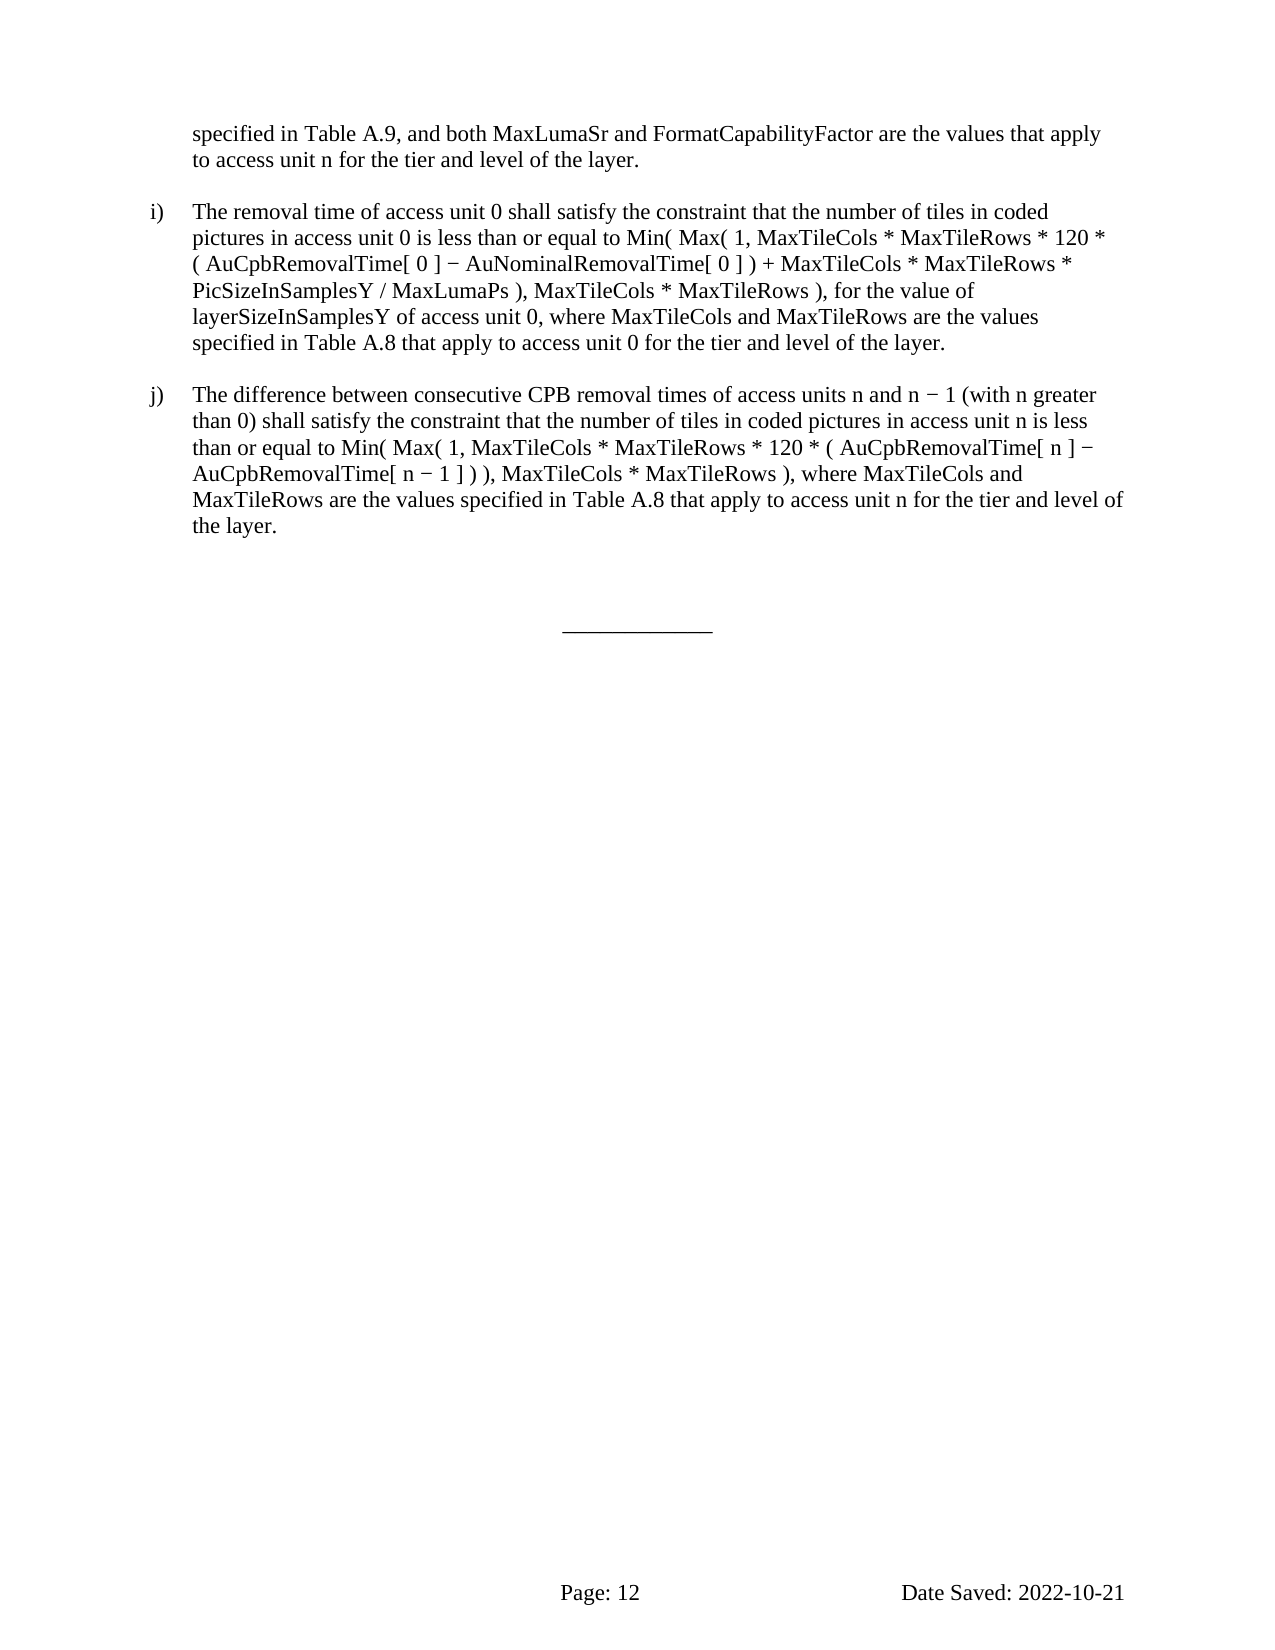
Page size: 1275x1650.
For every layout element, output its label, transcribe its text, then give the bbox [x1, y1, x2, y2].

text ____________ [150, 607, 1125, 636]
list j) The difference between consecutive CPB removal times of access units n and n − 1 (with n greater than 0) shall satisfy the constraint that the number of tiles in coded pictures in access unit n is less than or equal to Min( Max( 1, MaxTileCols * MaxTileRows * 120 * ( AuCpbRemovalTime[ n ] − AuCpbRemovalTime[ n − 1 ] ) ), MaxTileCols * MaxTileRows ), where MaxTileCols and MaxTileRows are the values specified in Table A.8 that apply to access unit n for the tier and level of the layer. [150, 381, 1125, 539]
list i) The removal time of access unit 0 shall satisfy the constraint that the number of tiles in coded pictures in access unit 0 is less than or equal to Min( Max( 1, MaxTileCols * MaxTileRows * 120 * ( AuCpbRemovalTime[ 0 ] − AuNominalRemovalTime[ 0 ] ) + MaxTileCols * MaxTileRows * PicSizeInSamplesY / MaxLumaPs ), MaxTileCols * MaxTileRows ), for the value of layerSizeInSamplesY of access unit 0, where MaxTileCols and MaxTileRows are the values specified in Table A.8 that apply to access unit 0 for the tier and level of the layer. [150, 198, 1125, 356]
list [150, 120, 1125, 173]
